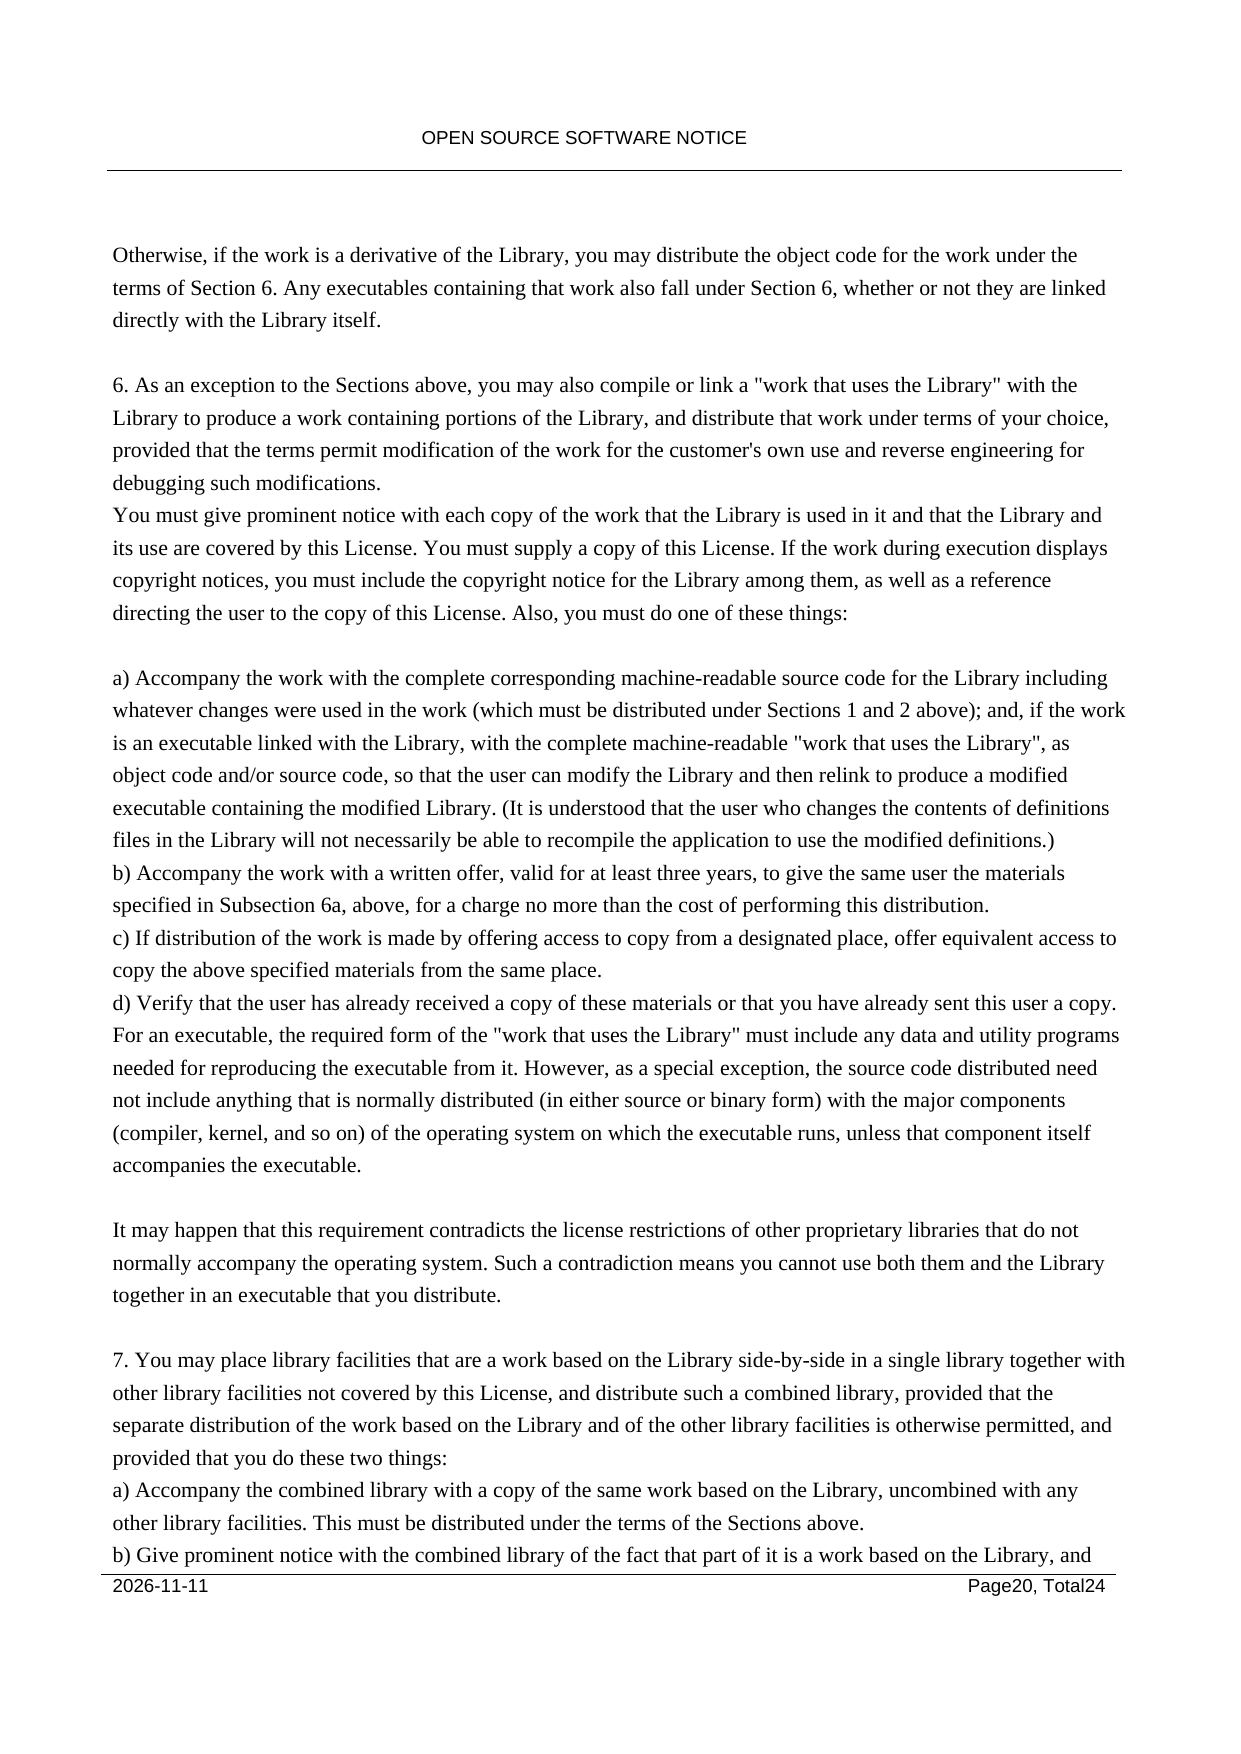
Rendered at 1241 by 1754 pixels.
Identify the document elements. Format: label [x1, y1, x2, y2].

text [112, 206, 1128, 1571]
